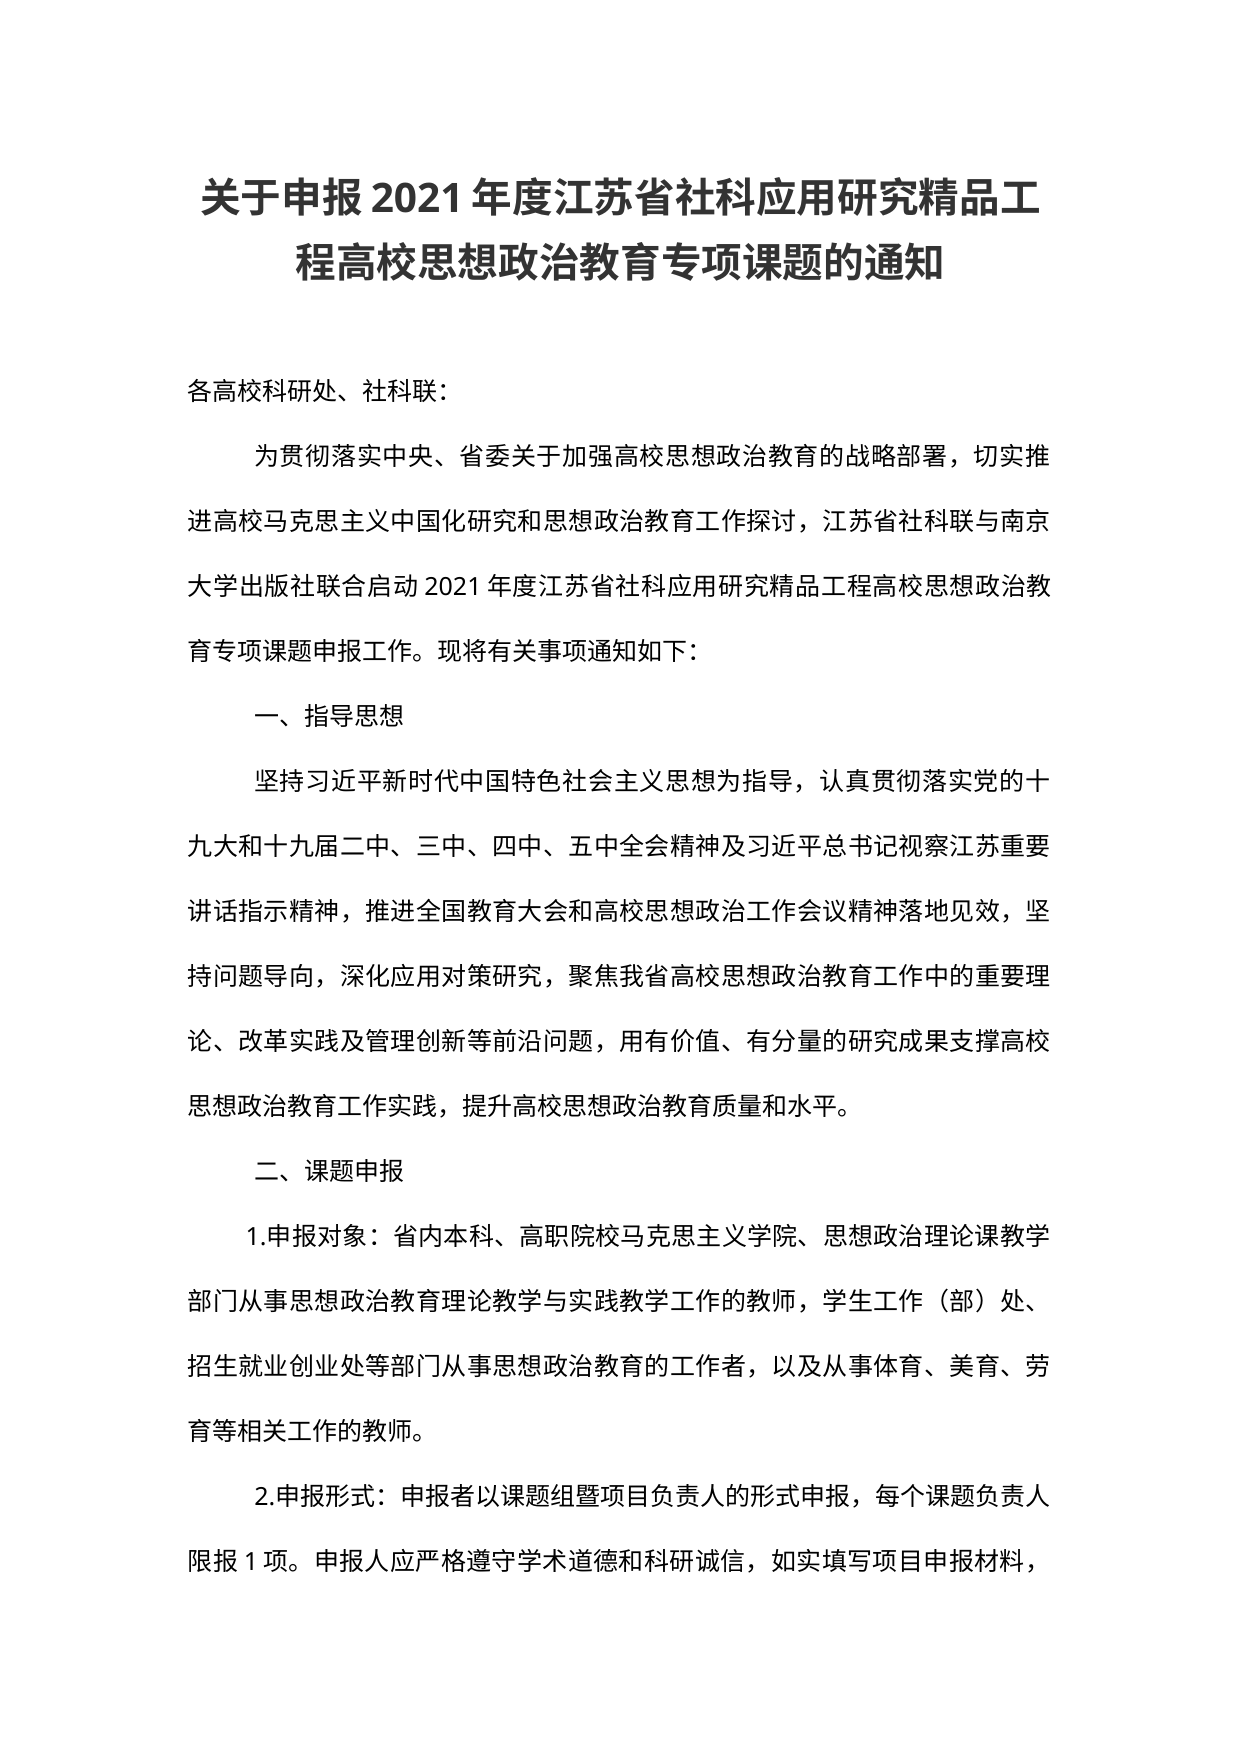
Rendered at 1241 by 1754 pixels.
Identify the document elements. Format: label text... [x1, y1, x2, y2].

text 为贯彻落实中央、省委关于加强高校思想政治教育的战略部署，切实推进高校马克思主义中国化研究和思想政治教育工作探讨，江苏省社科联与南京大学出版社联合启动2021年度江苏省社科应用研究精品工程高校思想政治教育专项课题申报工作。现将有关事项通知如下： [187, 422, 1053, 682]
text 坚持习近平新时代中国特色社会主义思想为指导，认真贯彻落实党的十九大和十九届二中、三中、四中、五中全会精神及习近平总书记视察江苏重要讲话指示精神，推进全国教育大会和高校思想政治工作会议精神落地见效，坚持问题导向，深化应用对策研究，聚焦我省高校思想政治教育工作中的重要理论、改革实践及管理创新等前沿问题，用有价值、有分量的研究成果支撑高校思想政治教育工作实践，提升高校思想政治教育质量和水平。 [187, 747, 1053, 1137]
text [187, 1462, 1053, 1592]
text 各高校科研处、社科联： [187, 357, 1053, 422]
text 一、指导思想 [187, 682, 1053, 747]
text 关于申报2021年度江苏省社科应用研究精品工程高校思想政治教育专项课题的通知 [187, 162, 1053, 292]
text 二、课题申报 [187, 1137, 1053, 1202]
text 1.申报对象：省内本科、高职院校马克思主义学院、思想政治理论课教学部门从事思想政治教育理论教学与实践教学工作的教师，学生工作（部）处、招生就业创业处等部门从事思想政治教育的工作者，以及从事体育、美育、劳育等相关工作的教师。 [187, 1202, 1053, 1462]
